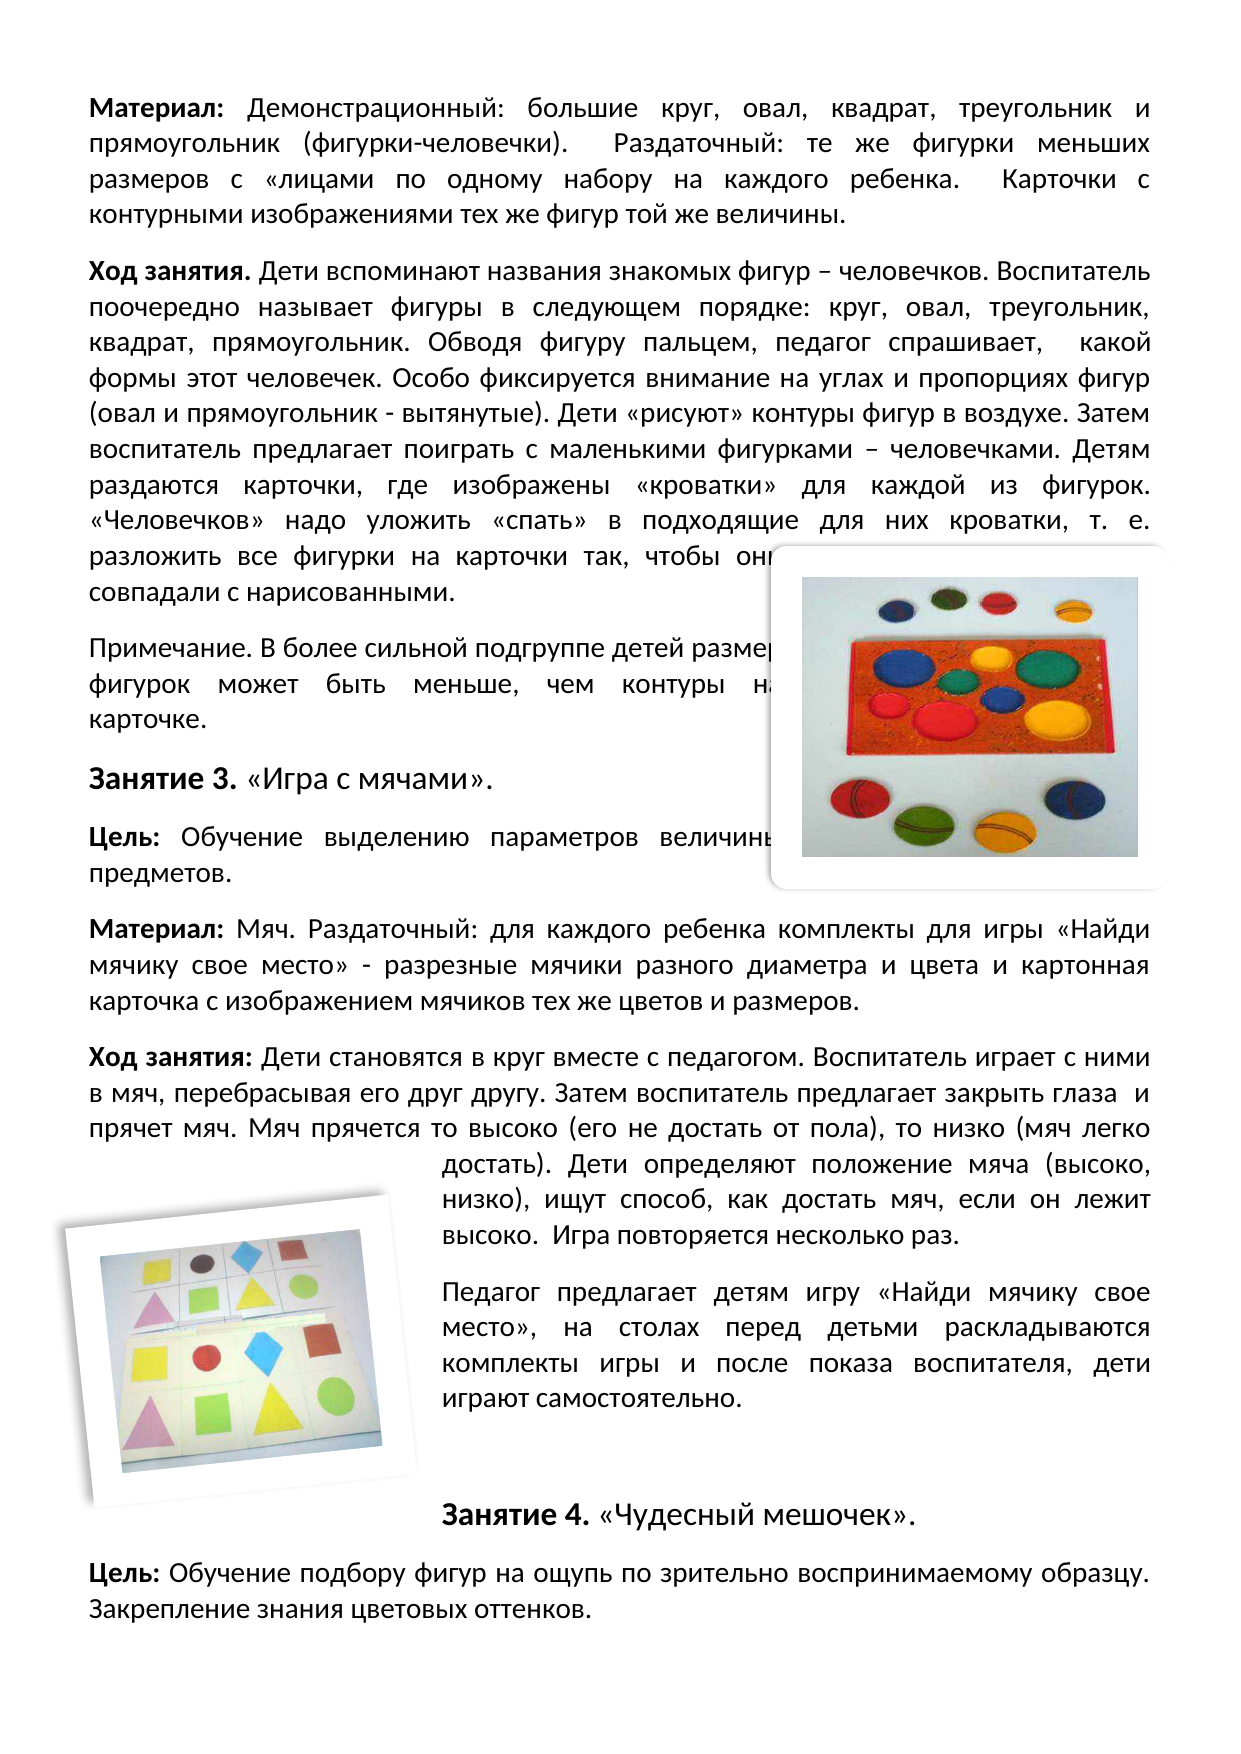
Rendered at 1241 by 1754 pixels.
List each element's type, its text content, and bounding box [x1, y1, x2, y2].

text Цель: Обучение выделению параметров величины предметов. [89, 818, 774, 889]
picture [802, 577, 1138, 857]
picture [100, 1230, 382, 1473]
text Материал: Демонстрационный: большие круг, овал, квадрат, треугольник и прямоугольник (фигурки-человечки). Раздаточный: те же фигурки меньших размеров с «лицами по одному набору на каждого ребенка. Карточки с контурными изображениями тех же фигур той же величины. [89, 89, 1152, 231]
text Ход занятия. Дети вспоминают названия знакомых фигур – человечков. Воспитатель поочередно называет фигуры в следующем порядке: круг, овал, треугольник, квадрат, прямоугольник. Обводя фигуру пальцем, педагог спрашивает, какой формы этот человечек. Особо фиксируется внимание на углах и пропорциях фигур (овал и прямоугольник - вытянутые). Дети «рисуют» контуры фигур в воздухе. Затем воспитатель предлагает поиграть с маленькими фигурками – человечками. Детям раздаются карточки, где изображены «кроватки» для каждой из фигурок. «Человечков» надо уложить «спать» в подходящие для них кроватки, т. е. разложить все фигурки на карточки так, чтобы они совпадали с нарисованными. [89, 252, 1152, 608]
text Ход занятия: Дети становятся в круг вместе с педагогом. Воспитатель играет с ними в мяч, перебрасывая его друг другу. Затем воспитатель предлагает закрыть глаза и прячет мяч. Мяч прячется то высоко (его не достать от пола), то низко (мяч легко достать). Дети определяют положение мяча (высоко, низко), ищут способ, как достать мяч, если он лежит высоко. Игра повторяется несколько раз. [89, 1038, 1152, 1252]
text Примечание. В более сильной подгруппе детей размер фигурок может быть меньше, чем контуры на карточке. [89, 629, 765, 736]
text Занятие 3. «Игра с мячами». [89, 757, 765, 797]
text Педагог предлагает детям игру «Найди мячику свое место», на столах перед детьми раскладываются комплекты игры и после показа воспитателя, дети играют самостоятельно. [397, 1273, 1152, 1415]
text Материал: Мяч. Раздаточный: для каждого ребенка комплекты для игры «Найди мячику свое место» - разрезные мячики разного диаметра и цвета и картонная карточка с изображением мячиков тех же цветов и размеров. [89, 910, 1152, 1017]
text Занятие 4. «Чудесный мешочек». [89, 1492, 1152, 1533]
text Цель: Обучение подбору фигур на ощупь по зрительно воспринимаемому образцу. Закрепление знания цветовых оттенков. [89, 1554, 1152, 1625]
